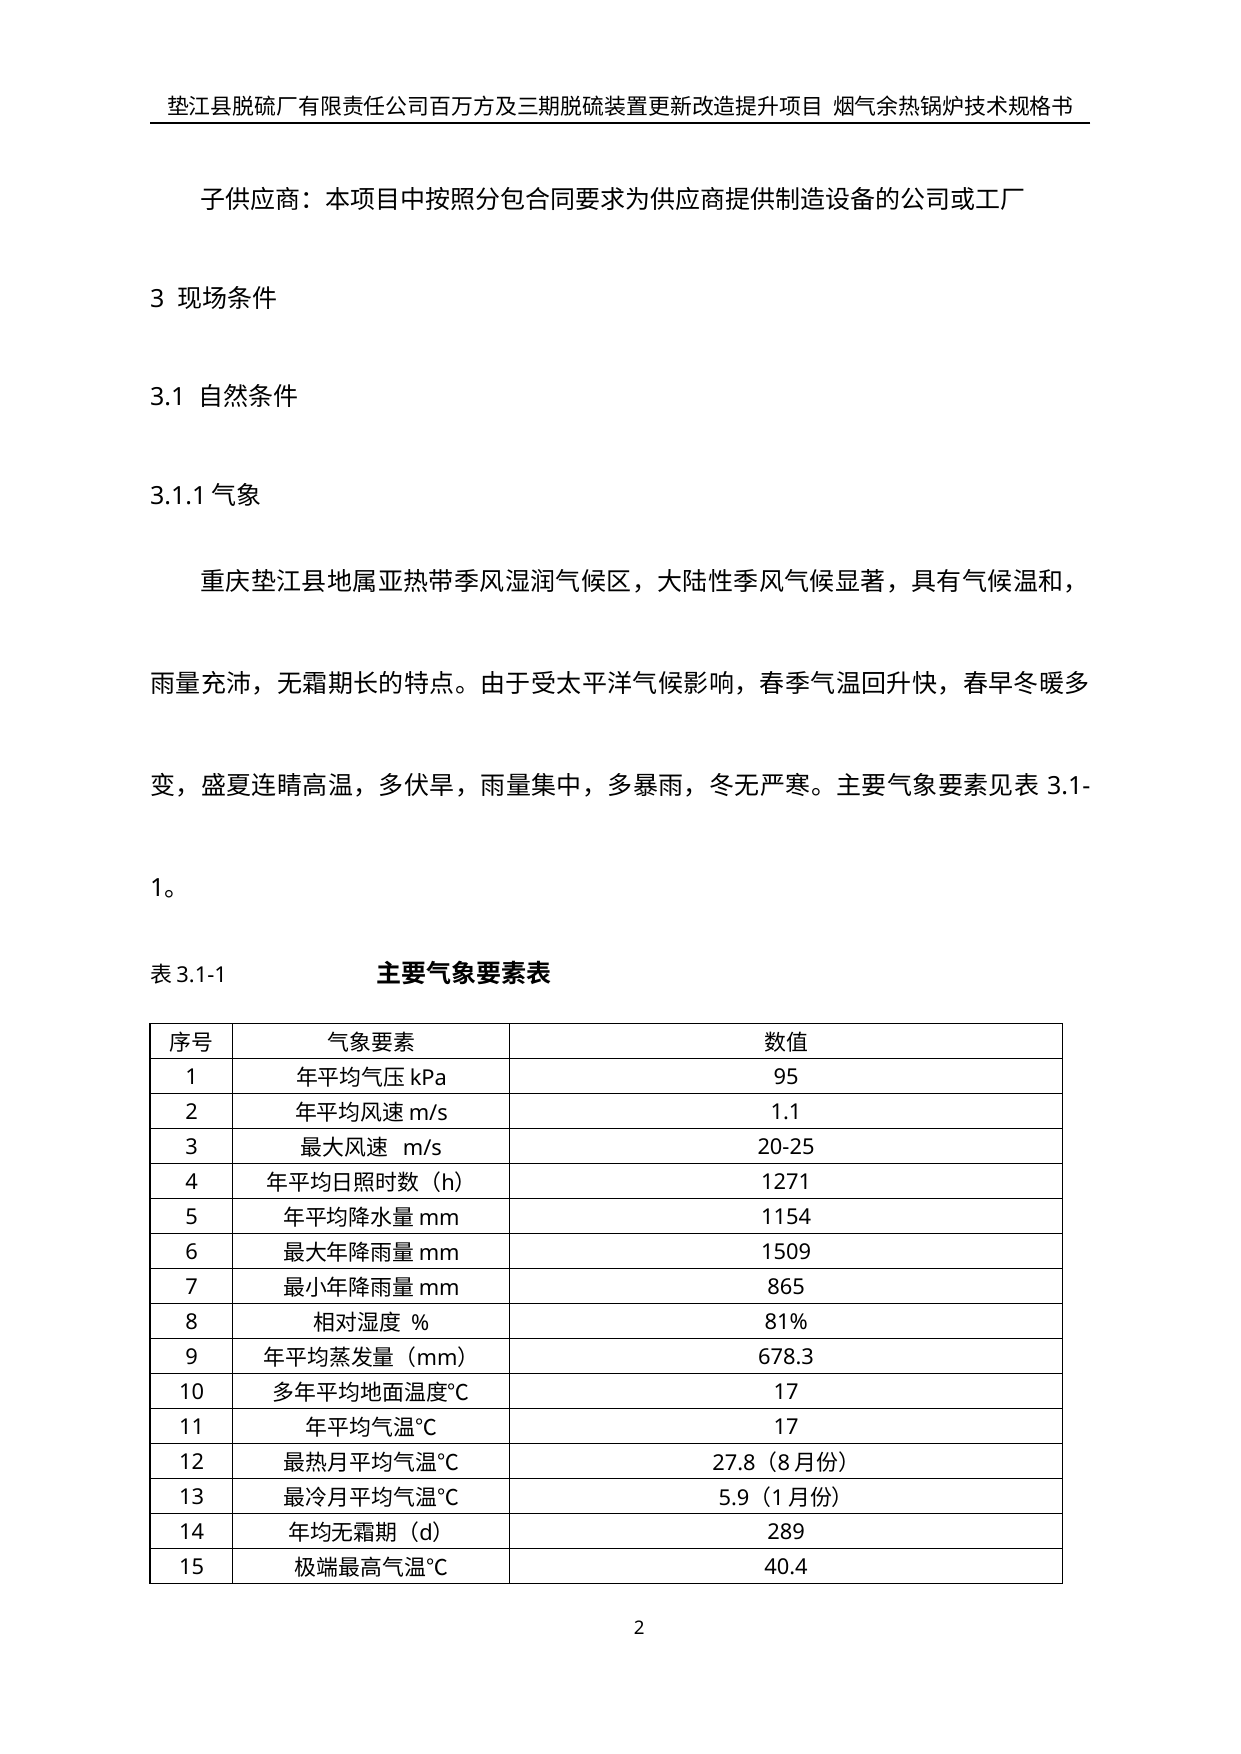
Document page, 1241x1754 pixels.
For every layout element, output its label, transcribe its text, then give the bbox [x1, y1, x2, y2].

table_cell 40.4 [510, 1549, 1062, 1583]
table_cell 年平均气压kPa [233, 1059, 509, 1093]
table_cell 8 [151, 1304, 232, 1338]
table_cell 1271 [510, 1164, 1062, 1198]
text 表3.1-1 主要气象要素表 [150, 937, 1090, 1005]
table_cell 2 [151, 1094, 232, 1128]
table_cell 最小年降雨量mm [233, 1269, 509, 1303]
table_cell 最冷月平均气温℃ [233, 1479, 509, 1513]
table_cell 1154 [510, 1199, 1062, 1233]
table_cell 6 [151, 1234, 232, 1268]
text 子供应商：本项目中按照分包合同要求为供应商提供制造设备的公司或工厂 [150, 164, 1090, 232]
table_cell 865 [510, 1269, 1062, 1303]
table_cell 年平均降水量mm [233, 1199, 509, 1233]
table_cell 3 [151, 1129, 232, 1163]
table_cell 年平均蒸发量（mm） [233, 1339, 509, 1373]
table_cell 17 [510, 1409, 1062, 1443]
table_cell 年均无霜期（d） [233, 1514, 509, 1548]
table_cell 14 [151, 1514, 232, 1548]
subtitle 3 现场条件 [150, 262, 1090, 330]
table_cell 17 [510, 1374, 1062, 1408]
table_header 数值 [510, 1024, 1062, 1058]
table_cell 81% [510, 1304, 1062, 1338]
table_cell 12 [151, 1444, 232, 1478]
table_cell 27.8（8月份） [510, 1444, 1062, 1478]
table_cell 相对湿度 % [233, 1304, 509, 1338]
table_cell 1509 [510, 1234, 1062, 1268]
table_cell 10 [151, 1374, 232, 1408]
table_cell 5.9（1月份） [510, 1479, 1062, 1513]
text 3.1.1气象 [150, 459, 1090, 527]
table_cell 678.3 [510, 1339, 1062, 1373]
table_cell 1 [151, 1059, 232, 1093]
table_cell 95 [510, 1059, 1062, 1093]
table_cell 11 [151, 1409, 232, 1443]
table_cell 年平均气温℃ [233, 1409, 509, 1443]
table_header 气象要素 [233, 1024, 509, 1058]
table_cell 4 [151, 1164, 232, 1198]
table_cell 多年平均地面温度℃ [233, 1374, 509, 1408]
table_cell 5 [151, 1199, 232, 1233]
table_cell 20-25 [510, 1129, 1062, 1163]
table_cell 7 [151, 1269, 232, 1303]
table_cell 1.1 [510, 1094, 1062, 1128]
table_cell 年平均风速m/s [233, 1094, 509, 1128]
table_cell 289 [510, 1514, 1062, 1548]
table_cell 9 [151, 1339, 232, 1373]
subtitle 3.1 自然条件 [150, 361, 1090, 429]
text 重庆垫江县地属亚热带季风湿润气候区，大陆性季风气候显著，具有气候温和，雨量充沛，无霜期长的特点。由于受太平洋气候影响，春季气温回升快，春早冬暖多变，盛夏连睛高温，多伏旱，雨量集中，多暴雨，冬无严寒。主要气象要素见表3.1-1。 [150, 546, 1090, 919]
table_cell 最大风速 m/s [233, 1129, 509, 1163]
table_cell 最热月平均气温℃ [233, 1444, 509, 1478]
table_header 序号 [151, 1024, 232, 1058]
table_cell 最大年降雨量mm [233, 1234, 509, 1268]
table_cell 年平均日照时数（h） [233, 1164, 509, 1198]
table_cell 13 [151, 1479, 232, 1513]
table_cell 极端最高气温℃ [233, 1549, 509, 1583]
table_cell 15 [151, 1549, 232, 1583]
